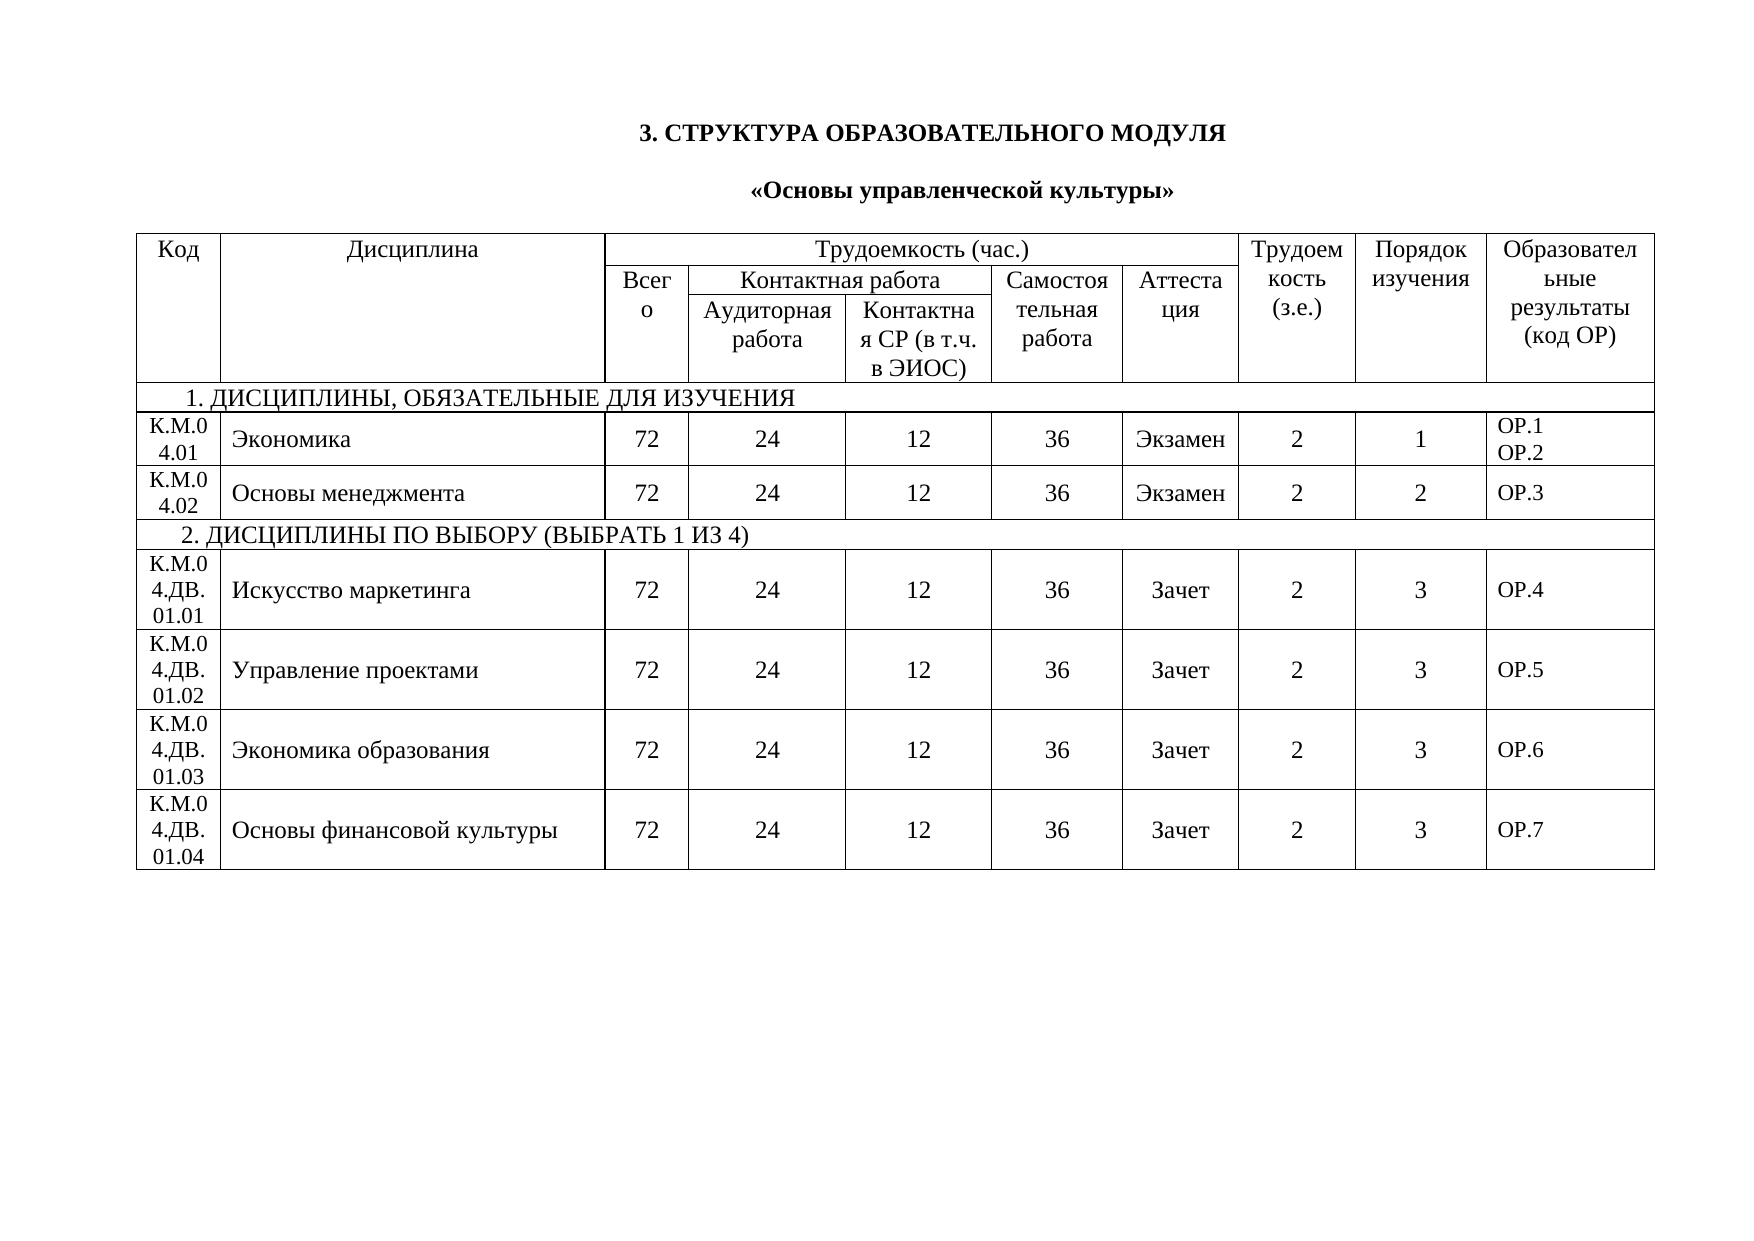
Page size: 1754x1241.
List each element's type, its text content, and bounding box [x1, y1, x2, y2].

table_cell 72 [606, 466, 688, 519]
table_cell 72 [606, 710, 688, 789]
table_cell 2 [1356, 466, 1486, 519]
table_cell Экзамен [1123, 413, 1238, 465]
table_cell 12 [846, 466, 991, 519]
table_cell Экономика образования [221, 710, 604, 789]
table_cell 36 [992, 710, 1122, 789]
table_cell 3 [1356, 630, 1486, 709]
table_cell 72 [606, 413, 688, 465]
table_cell ОР.5 [1487, 630, 1654, 709]
table_header Образовательные результаты (код ОР) [1487, 234, 1654, 382]
table_cell К.М.04.ДВ.01.04 [137, 790, 220, 869]
table_cell 2 [1239, 790, 1355, 869]
table_cell 2 [1239, 550, 1355, 629]
table_cell Зачет [1123, 710, 1238, 789]
table_cell 2. Дисциплины по выбору (выбрать 1 из 4) [137, 520, 1654, 549]
table_cell 12 [846, 790, 991, 869]
table_cell Управление проектами [221, 630, 604, 709]
table_cell ОР.3 [1487, 466, 1654, 519]
table_cell Основы менеджмента [221, 466, 604, 519]
table_cell 36 [992, 550, 1122, 629]
table_cell 12 [846, 413, 991, 465]
table_cell Контактная работа [689, 266, 991, 294]
table_cell Всего [606, 266, 688, 382]
table_cell 36 [992, 466, 1122, 519]
table_cell 24 [689, 466, 845, 519]
table_cell К.М.04.01 [137, 413, 220, 465]
table_cell 36 [992, 413, 1122, 465]
table_cell 24 [689, 630, 845, 709]
table_cell 24 [689, 413, 845, 465]
table_cell Искусство маркетинга [221, 550, 604, 629]
table_cell ОР.4 [1487, 550, 1654, 629]
table_cell Зачет [1123, 550, 1238, 629]
table_cell 24 [689, 790, 845, 869]
table_cell 3 [1356, 550, 1486, 629]
table_cell 3 [1356, 790, 1486, 869]
text «Основы управленческой культуры» [259, 176, 1665, 204]
table_cell 36 [992, 630, 1122, 709]
table_cell 2 [1239, 466, 1355, 519]
table_header Трудоемкость (з.е.) [1239, 234, 1355, 382]
table_cell ОР.1 ОР.2 [1487, 413, 1654, 465]
table_cell Дисциплины, обязательные для изучения [137, 383, 1654, 411]
table_cell 72 [606, 630, 688, 709]
table_cell К.М.04.ДВ.01.01 [137, 550, 220, 629]
table_cell 2 [1239, 413, 1355, 465]
table_header Код [137, 234, 220, 382]
table_cell Самостоятельная работа [992, 266, 1122, 382]
table_cell 72 [606, 790, 688, 869]
table_cell ОР.6 [1487, 710, 1654, 789]
table_cell Зачет [1123, 630, 1238, 709]
table_cell К.М.04.ДВ.01.03 [137, 710, 220, 789]
table_cell 24 [689, 710, 845, 789]
table_cell К.М.04.ДВ.01.02 [137, 630, 220, 709]
table_header Трудоемкость (час.) [606, 234, 1238, 264]
text 3. Структура образовательного модуля [200, 118, 1665, 147]
table_cell 2 [1239, 630, 1355, 709]
table_cell ОР.7 [1487, 790, 1654, 869]
table_cell 12 [846, 710, 991, 789]
table_cell Основы финансовой культуры [221, 790, 604, 869]
table_cell 72 [606, 550, 688, 629]
table_cell К.М.04.02 [137, 466, 220, 519]
table_cell 36 [992, 790, 1122, 869]
table_cell 3 [1356, 710, 1486, 789]
table_cell 1 [1356, 413, 1486, 465]
table_cell 2 [1239, 710, 1355, 789]
table_cell 24 [689, 550, 845, 629]
table_cell 12 [846, 550, 991, 629]
table_cell Зачет [1123, 790, 1238, 869]
table_cell Аудиторная работа [689, 295, 845, 382]
table_header Порядок изучения [1356, 234, 1486, 382]
table_header Дисциплина [221, 234, 604, 382]
table_cell Аттестация [1123, 266, 1238, 382]
table_cell Экономика [221, 413, 604, 465]
table_cell Экзамен [1123, 466, 1238, 519]
table_cell 12 [846, 630, 991, 709]
table_cell Контактная СР (в т.ч. в ЭИОС) [846, 295, 991, 382]
